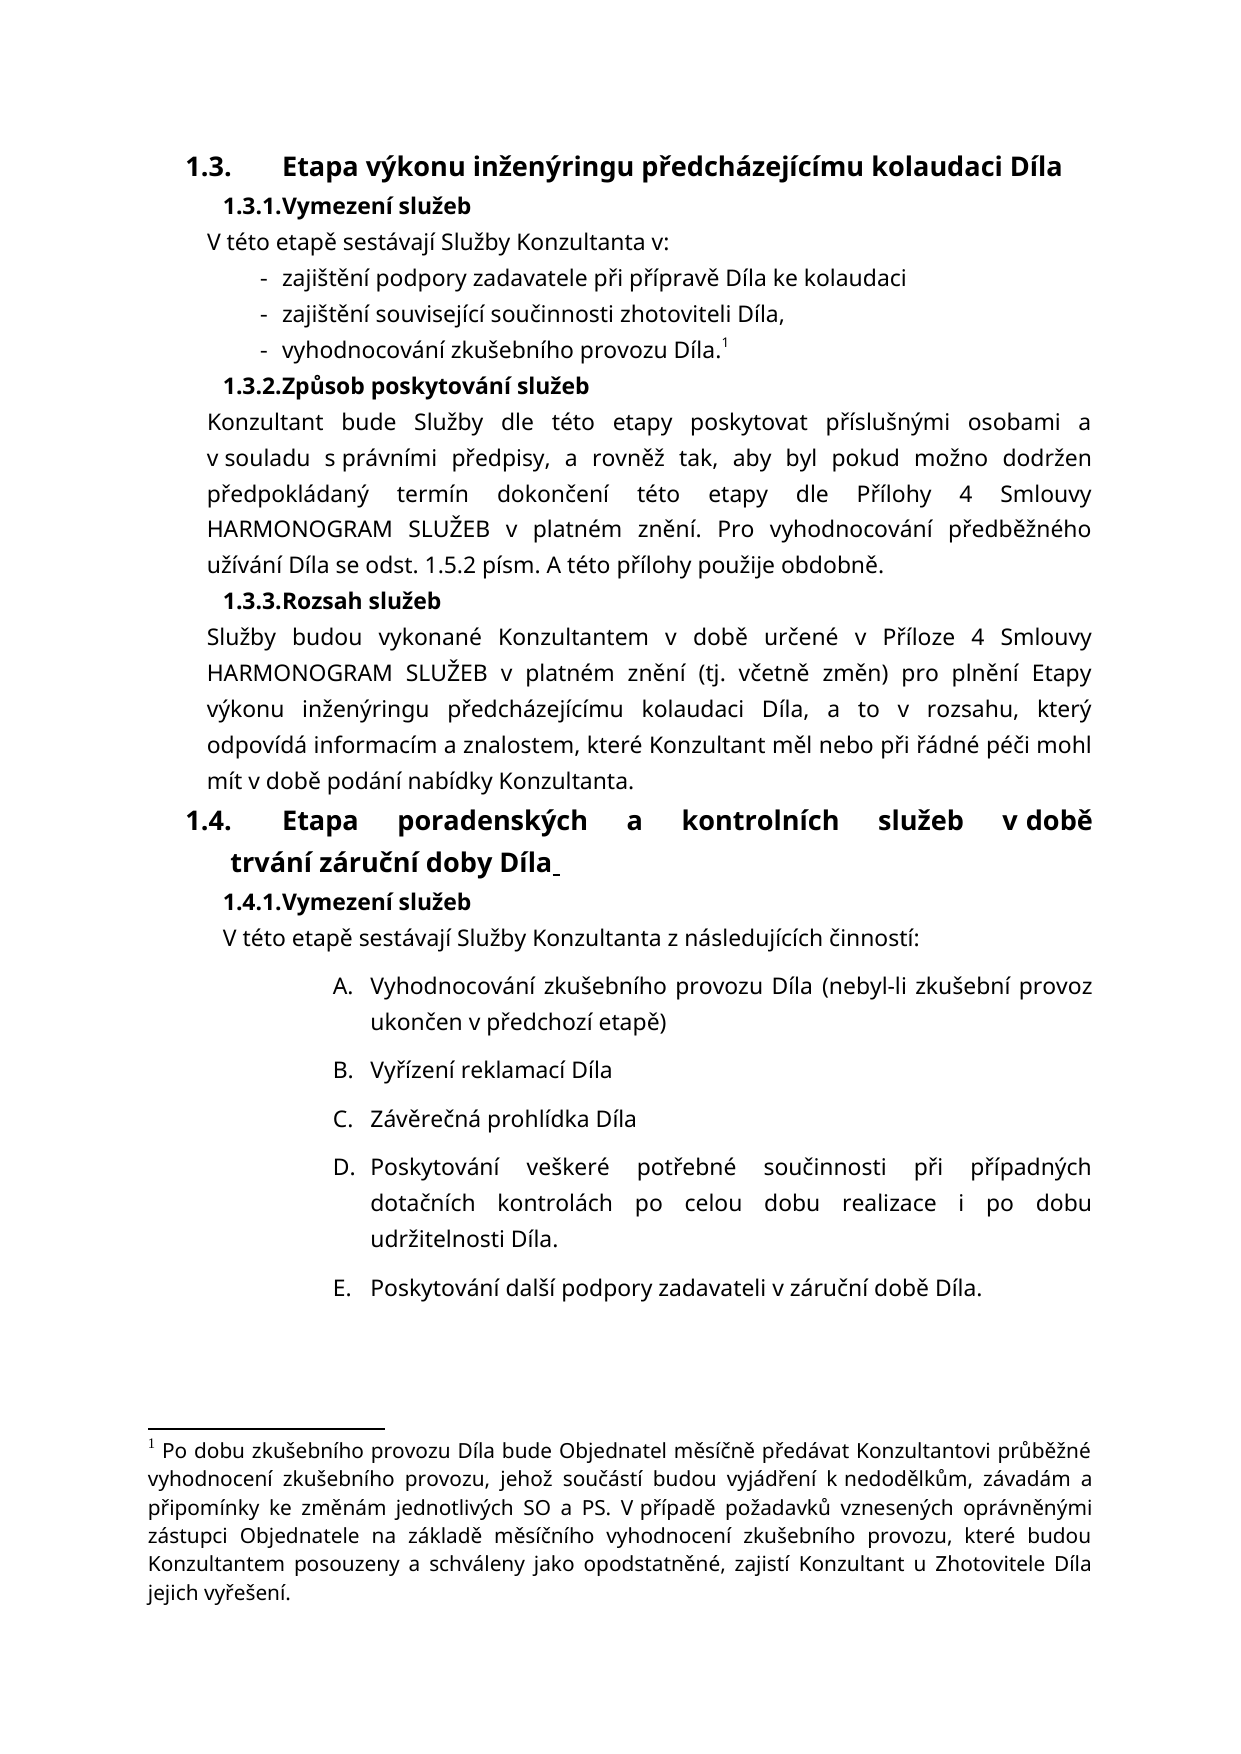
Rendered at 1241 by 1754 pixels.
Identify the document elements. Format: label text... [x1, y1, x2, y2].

list Poskytování veškeré potřebné součinnosti při případných dotačních kontrolách po celou dobu realizace i po dobu udržitelnosti Díla. [333, 1151, 1093, 1254]
list zajištění podpory zadavatele při přípravě Díla ke kolaudaci [260, 262, 1093, 293]
list Vymezení služeb [223, 190, 1093, 221]
list Vyhodnocování zkušebního provozu Díla (nebyl-li zkušební provoz ukončen v předchozí etapě) [333, 970, 1093, 1037]
text Služby budou vykonané Konzultantem v době určené v Příloze 4 Smlouvy HARMONOGRAM SLUŽEB v platném znění (tj. včetně změn) pro plnění Etapy výkonu inženýringu předcházejícímu kolaudaci Díla, a to v rozsahu, který odpovídá informacím a znalostem, které Konzultant měl nebo při řádné péči mohl mít v době podání nabídky Konzultanta. [207, 621, 1093, 796]
list Etapa poradenských a kontrolních služeb v době trvání záruční doby Díla [185, 801, 1093, 880]
list Rozsah služeb [223, 585, 1093, 617]
list V této etapě sestávají Služby Konzultanta z následujících činností: [223, 922, 1093, 953]
list Etapa výkonu inženýringu předcházejícímu kolaudaci Díla [185, 148, 1093, 184]
text V této etapě sestávají Služby Konzultanta v: [207, 226, 1093, 257]
text Konzultant bude Služby dle této etapy poskytovat příslušnými osobami a v souladu s právními předpisy, a rovněž tak, aby byl pokud možno dodržen předpokládaný termín dokončení této etapy dle Přílohy 4 Smlouvy HARMONOGRAM SLUŽEB v platném znění. Pro vyhodnocování předběžného užívání Díla se odst. 1.5.2 písm. A této přílohy použije obdobně. [207, 406, 1093, 581]
list Poskytování další podpory zadavateli v záruční době Díla. [333, 1272, 1093, 1303]
list vyhodnocování zkušebního provozu Díla. [260, 334, 1093, 365]
list Vyřízení reklamací Díla [333, 1054, 1093, 1086]
list Závěrečná prohlídka Díla [333, 1103, 1093, 1134]
list Způsob poskytování služeb [223, 370, 1093, 401]
list Vymezení služeb [223, 886, 1093, 917]
list zajištění související součinnosti zhotoviteli Díla, [260, 298, 1093, 329]
